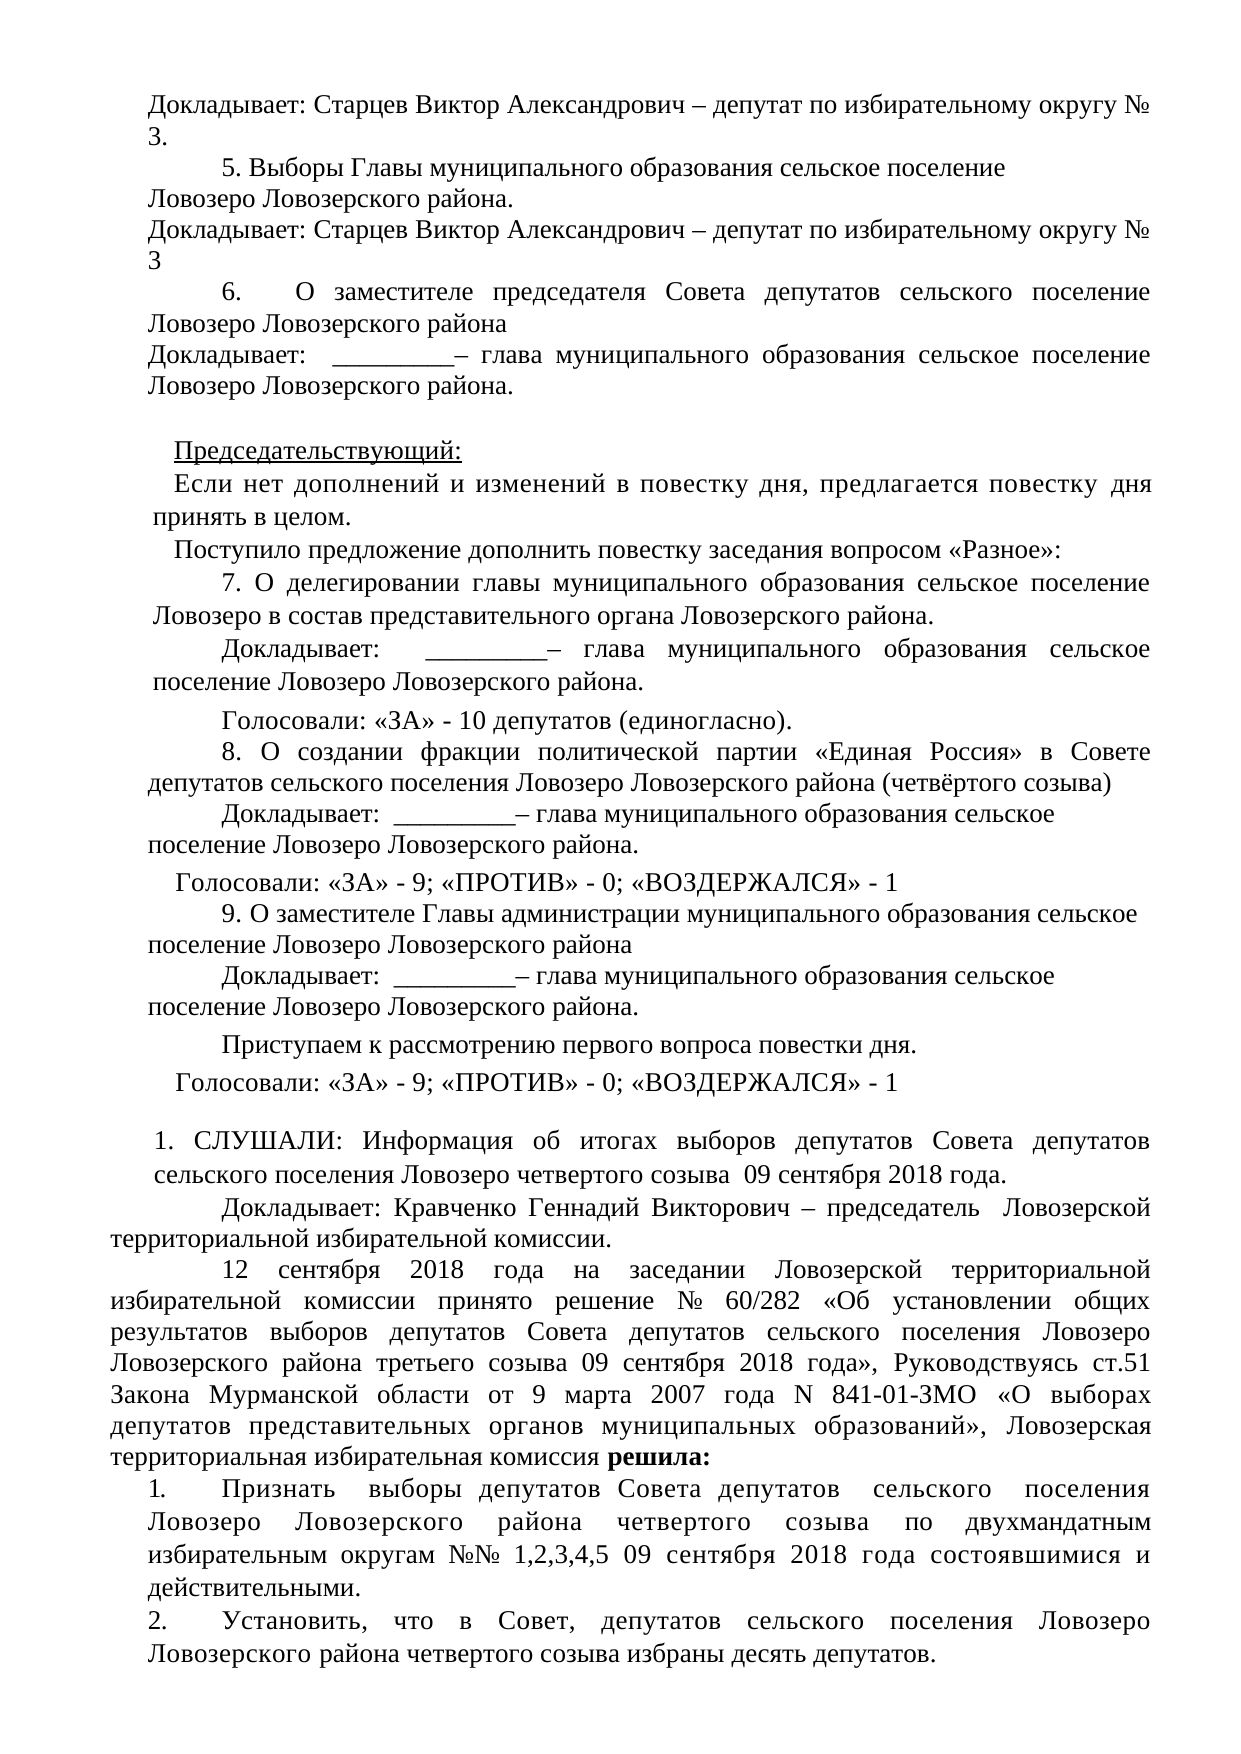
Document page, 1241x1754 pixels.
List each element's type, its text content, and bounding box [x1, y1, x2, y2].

text Голосовали: «ЗА» - 9; «ПРОТИВ» - 0; «ВОЗДЕРЖАЛСЯ» - 1 [175, 866, 989, 897]
text Докладывает: _________– глава муниципального образования сельское поселение Ловозеро Ловозерского района. [148, 797, 1152, 859]
text Докладывает: Старцев Виктор Александрович – депутат по избирательному округу № 3 [148, 213, 1152, 276]
text 12 сентября 2018 года на заседании Ловозерской территориальной избирательной комиссии принято решение № 60/282 «Об установлении общих результатов выборов депутатов Совета депутатов сельского поселения Ловозеро Ловозерского района третьего созыва 09 сентября 2018 года», Руководствуясь ст.51 Закона Мурманской области от 9 марта 2007 года N 841-01-ЗМО «О выборах депутатов представительных органов муниципальных образований», Ловозерская территориальная избирательная комиссия решила: [110, 1253, 1152, 1471]
text Докладывает: Кравченко Геннадий Викторович – председатель Ловозерской территориальной избирательной комиссии. [110, 1191, 1152, 1253]
text 9. О заместителе Главы администрации муниципального образования сельское поселение Ловозеро Ловозерского района [148, 897, 1152, 959]
text 7. О делегировании главы муниципального образования сельское поселение Ловозеро в состав представительного органа Ловозерского района. [153, 565, 1152, 631]
text Голосовали: «ЗА» - 10 депутатов (единогласно). [175, 704, 989, 735]
text Докладывает: _________– глава муниципального образования сельское поселение Ловозеро Ловозерского района. [148, 338, 1152, 400]
text Приступаем к рассмотрению первого вопроса повестки дня. [175, 1028, 989, 1059]
text 1. СЛУШАЛИ: Информация об итогах выборов депутатов Совета депутатов сельского поселения Ловозеро четвертого созыва 09 сентября 2018 года. [154, 1122, 1152, 1191]
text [148, 89, 1152, 151]
text 6. О заместителе председателя Совета депутатов сельского поселение Ловозеро Ловозерского района [148, 276, 1152, 338]
text Поступило предложение дополнить повестку заседания вопросом «Разное»: [153, 532, 1152, 565]
text Председательствующий: [174, 433, 1152, 466]
text 8. О создании фракции политической партии «Единая Россия» в Совете депутатов сельского поселения Ловозеро Ловозерского района (четвёртого созыва) [148, 735, 1152, 797]
text Голосовали: «ЗА» - 9; «ПРОТИВ» - 0; «ВОЗДЕРЖАЛСЯ» - 1 [175, 1066, 989, 1097]
text 5. Выборы Главы муниципального образования сельское поселение [148, 151, 1152, 182]
list Признать выборы депутатов Совета депутатов сельского поселения Ловозеро Ловозерского района четвертого созыва по двухмандатным избирательным округам №№ 1,2,3,4,5 09 сентября 2018 года состоявшимися и действительными. [148, 1471, 1152, 1603]
text Ловозеро Ловозерского района. [148, 182, 1152, 213]
text Докладывает: _________– глава муниципального образования сельское поселение Ловозеро Ловозерского района. [153, 631, 1152, 697]
list Установить, что в Совет, депутатов сельского поселения Ловозеро Ловозерского района четвертого созыва избраны десять депутатов. [148, 1603, 1152, 1669]
text Докладывает: _________– глава муниципального образования сельское поселение Ловозеро Ловозерского района. [148, 959, 1152, 1022]
text Если нет дополнений и изменений в повестку дня, предлагается повестку дня принять в целом. [153, 466, 1152, 532]
